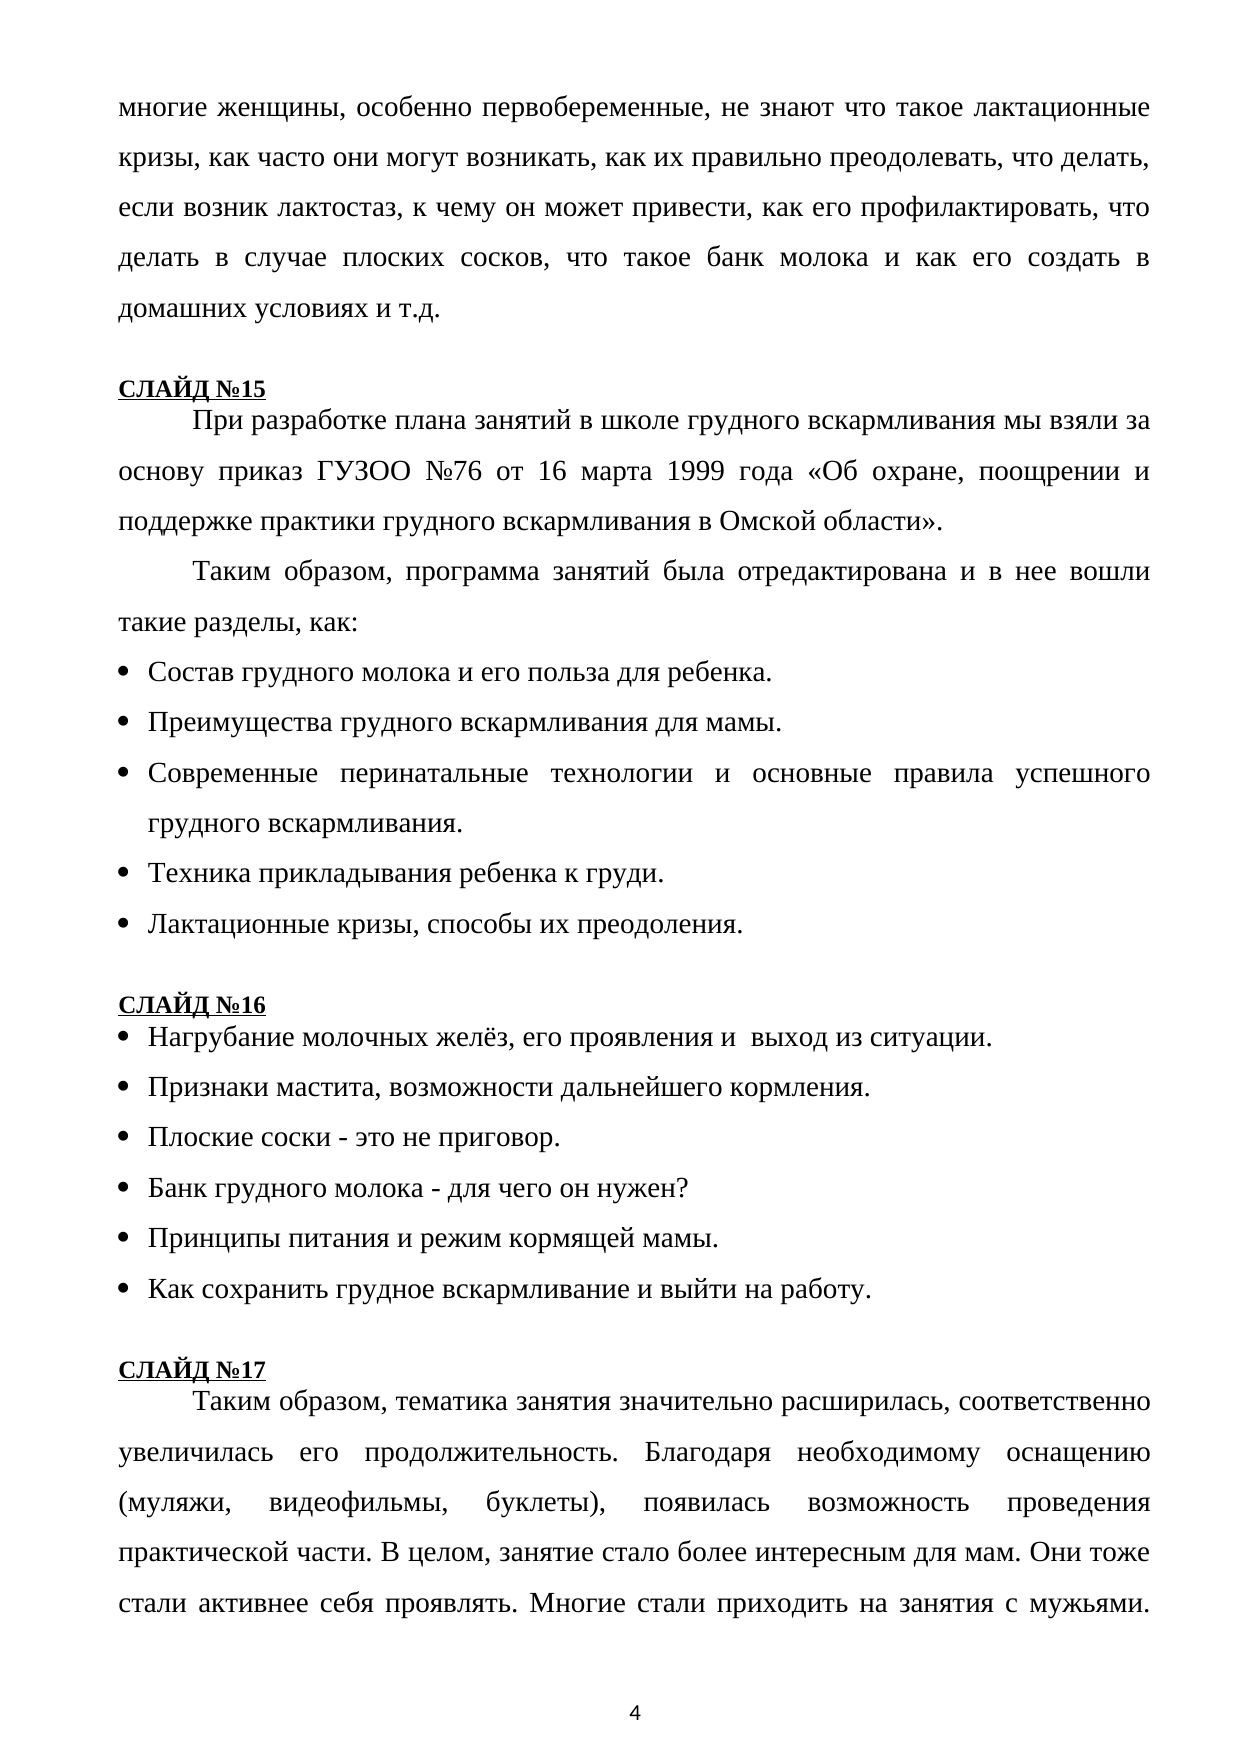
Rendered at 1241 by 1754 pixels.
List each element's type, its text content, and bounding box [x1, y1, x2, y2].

list Состав грудного молока и его польза для ребенка. [118, 654, 1152, 688]
list Банк грудного молока - для чего он нужен? [118, 1170, 1152, 1204]
text Слайд №15 [118, 374, 1152, 402]
list Принципы питания и режим кормящей мамы. [118, 1220, 1152, 1254]
list Нагрубание молочных желёз, его проявления и выход из ситуации. [118, 1019, 1152, 1052]
list Как сохранить грудное вскармливание и выйти на работу. [118, 1271, 1152, 1304]
list Лактационные кризы, способы их преодоления. [118, 906, 1152, 940]
text Слайд №16 [118, 990, 1152, 1019]
list Признаки мастита, возможности дальнейшего кормления. [118, 1069, 1152, 1103]
list Преимущества грудного вскармливания для мамы. [118, 704, 1152, 738]
list Техника прикладывания ребенка к груди. [118, 856, 1152, 889]
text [118, 89, 1152, 323]
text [118, 1383, 1152, 1618]
text При разработке плана занятий в школе грудного вскармливания мы взяли за основу приказ ГУЗОО №76 от 16 марта 1999 года «Об охране, поощрении и поддержке практики грудного вскармливания в Омской области». [118, 402, 1152, 537]
text Таким образом, программа занятий была отредактирована и в нее вошли такие разделы, как: [118, 553, 1152, 637]
list Современные перинатальные технологии и основные правила успешного грудного вскармливания. [118, 755, 1152, 839]
list Плоские соски - это не приговор. [118, 1119, 1152, 1153]
text Слайд №17 [118, 1355, 1152, 1383]
